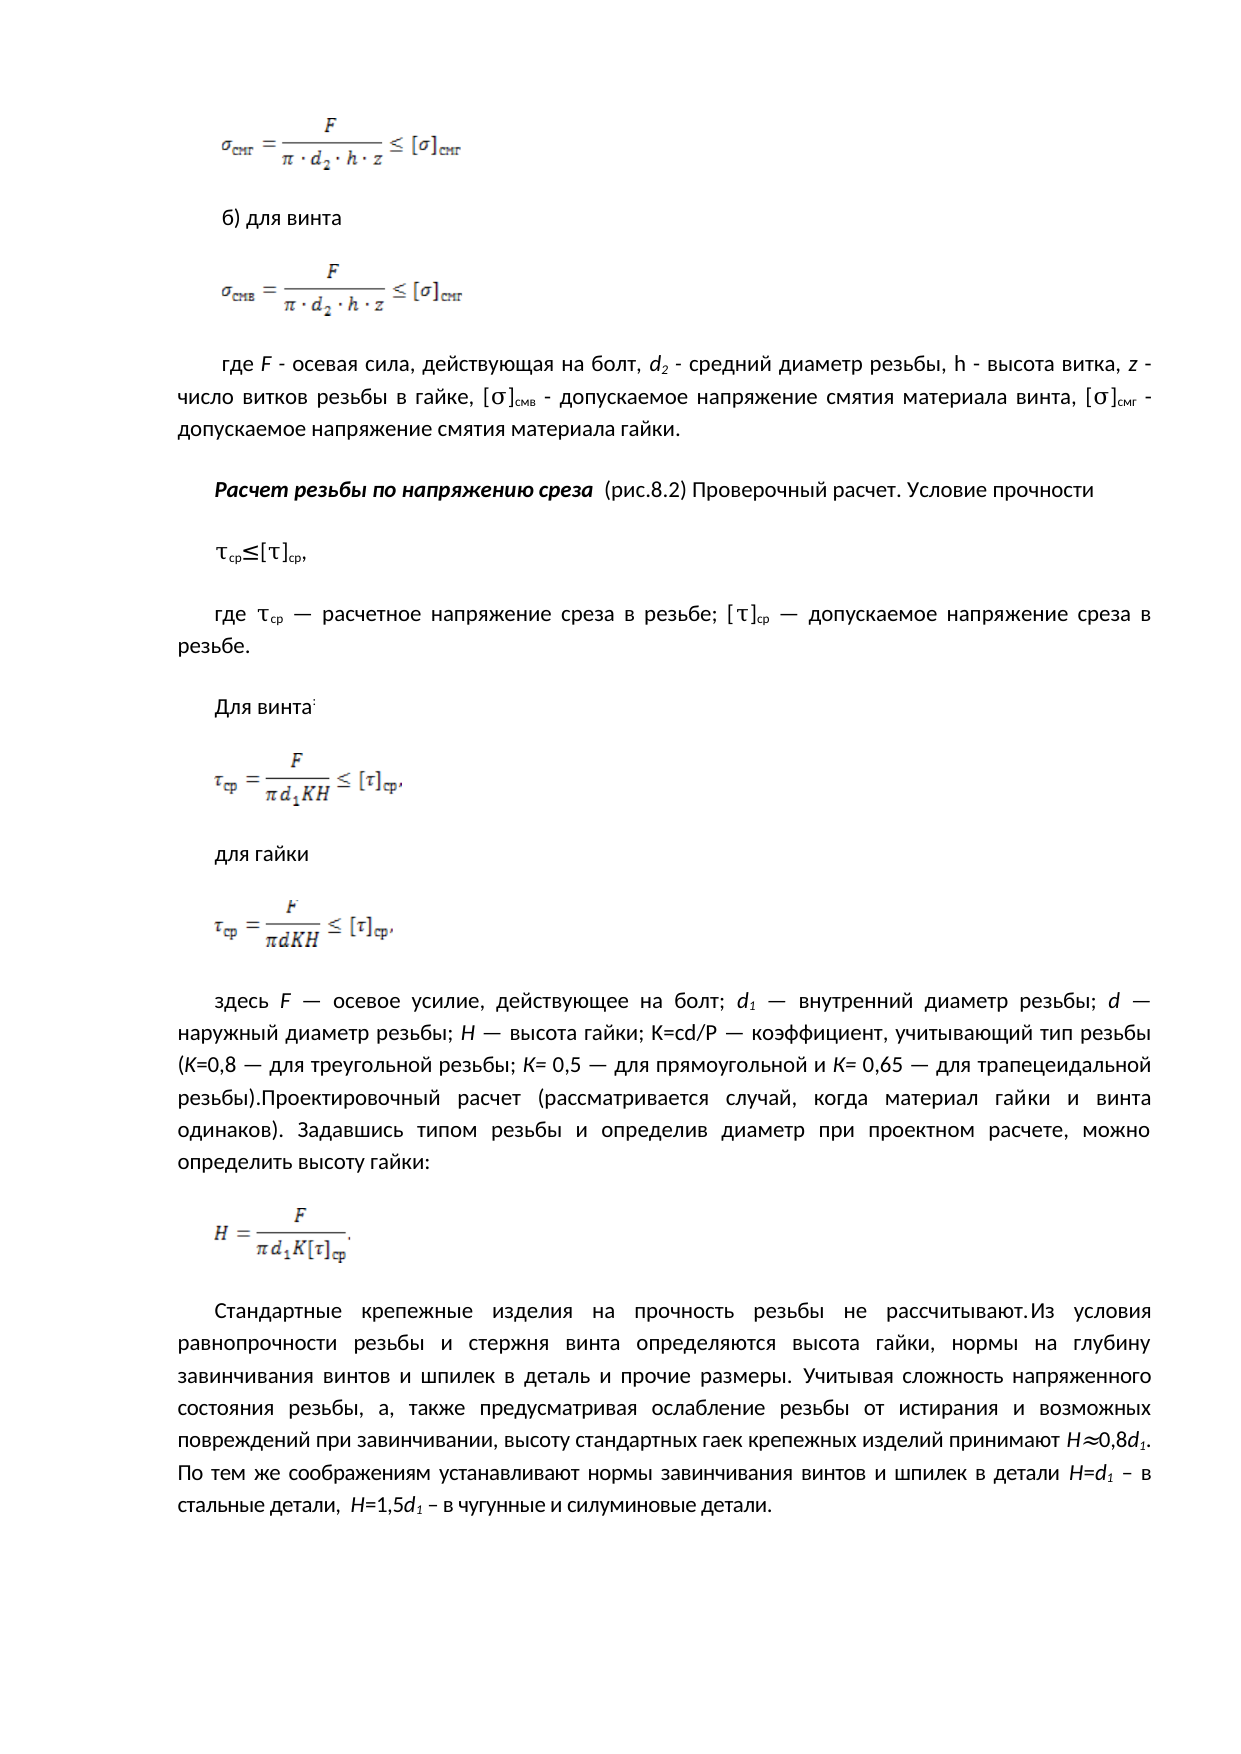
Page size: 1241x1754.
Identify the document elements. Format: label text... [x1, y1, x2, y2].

text где F - осевая сила, действующая на болт, d2 - средний диаметр резьбы, h - высота витка, z - число витков резьбы в гайке, [σ]смв - допускаемое напряжение смятия материала винта, [σ]смг - допускаемое напряжение смятия материала гайки. [177, 349, 1152, 442]
picture [214, 1208, 351, 1263]
text Расчет резьбы по напряжению среза (рис.8.2) Проверочный расчет. Условие прочности [177, 475, 1152, 503]
text τср≤[τ]ср, [177, 537, 1152, 565]
text Стандартные крепежные изделия на прочность резьбы не рассчитывают.Из условия равнопрочности резьбы и стержня винта определяются высота гайки, нормы на глубину завинчивания винтов и шпилек в деталь и прочие размеры. Учитывая сложность напряженного состояния резьбы, а, также предусматривая ослабление резьбы от истирания и возможных повреждений при завинчивании, высоту стандартных гаек крепежных изделий принимают H≈0,8d1. По тем же соображениям устанавливают нормы завинчивания винтов и шпилек в детали H=d1 – в стальные детали, H=1,5d1 – в чугунные и силуминовые детали. [177, 1296, 1152, 1518]
picture [221, 118, 461, 170]
picture [214, 900, 393, 947]
text Для винта: [177, 692, 1152, 721]
text здесь F — осевое усилие, действующее на болт; d1 — внутренний диаметр резьбы; d — наружный диаметр резьбы; Н — высота гайки; K=cd/P — коэффициент, учитывающий тип резьбы (K=0,8 — для треугольной резьбы; К= 0,5 — для прямоугольной и К= 0,65 — для трапецеидальной резьбы).Проектировочный расчет (рассматривается случай, когда материал гайки и винта одинаков). Задавшись типом резьбы и определив диаметр при проектном расчете, можно определить высоту гайки: [177, 986, 1152, 1175]
picture [221, 264, 463, 316]
text где τср — расчетное напряжение среза в резьбе; [τ]ср — допускаемое напряжение среза в резьбе. [177, 598, 1152, 659]
picture [214, 753, 402, 806]
text для гайки [177, 839, 1152, 867]
text б) для винта [177, 203, 1152, 231]
